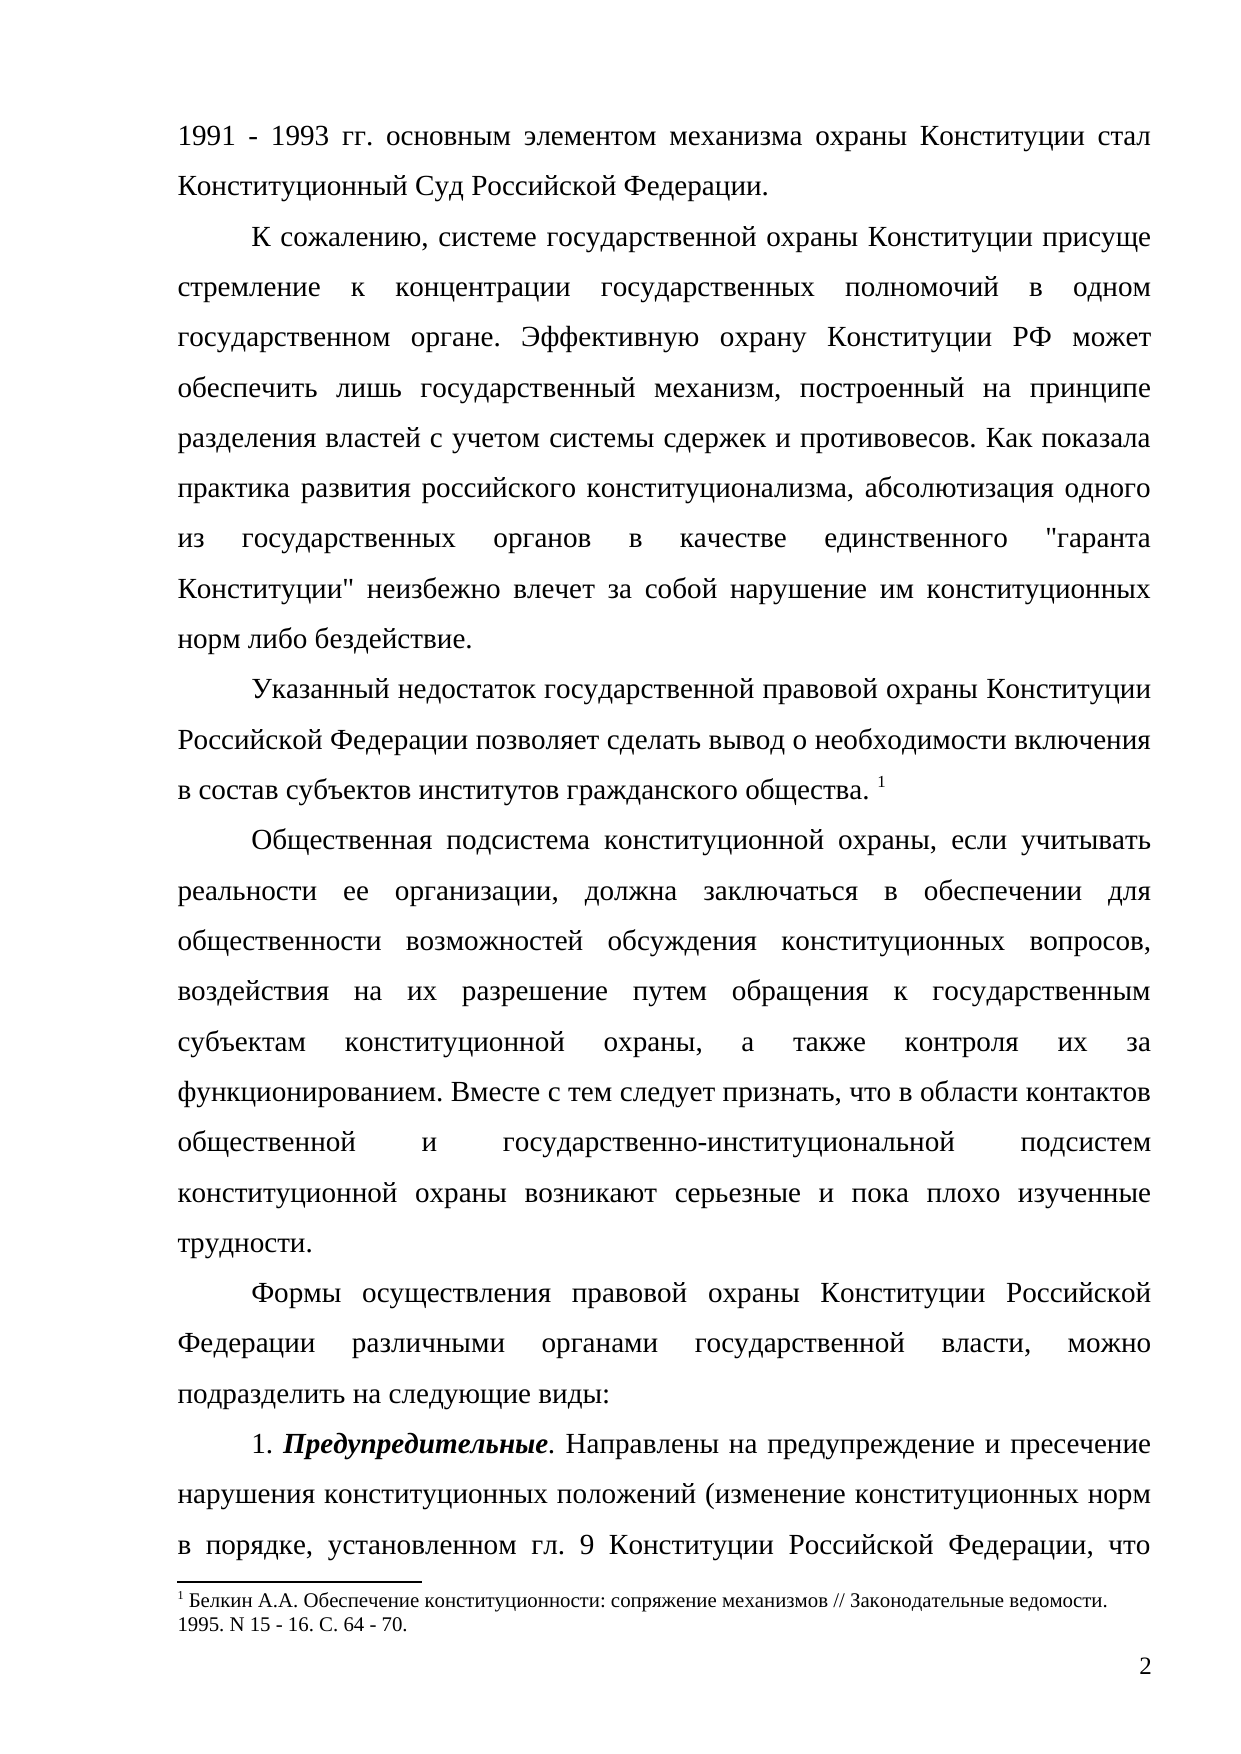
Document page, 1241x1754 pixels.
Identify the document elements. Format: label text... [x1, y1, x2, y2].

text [177, 118, 1152, 202]
text Формы осуществления правовой охраны Конституции Российской Федерации различными органами государственной власти, можно подразделить на следующие виды: [177, 1275, 1152, 1409]
text К сожалению, системе государственной охраны Конституции присуще стремление к концентрации государственных полномочий в одном государственном органе. Эффективную охрану Конституции РФ может обеспечить лишь государственный механизм, построенный на принципе разделения властей с учетом системы сдержек и противовесов. Как показала практика развития российского конституционализма, абсолютизация одного из государственных органов в качестве единственного "гаранта Конституции" неизбежно влечет за собой нарушение им конституционных норм либо бездействие. [177, 219, 1152, 655]
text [177, 1426, 1152, 1560]
text Общественная подсистема конституционной охраны, если учитывать реальности ее организации, должна заключаться в обеспечении для общественности возможностей обсуждения конституционных вопросов, воздействия на их разрешение путем обращения к государственным субъектам конституционной охраны, а также контроля их за функционированием. Вместе с тем следует признать, что в области контактов общественной и государственно-институциональной подсистем конституционной охраны возникают серьезные и пока плохо изученные трудности. [177, 822, 1152, 1258]
text Указанный недостаток государственной правовой охраны Конституции Российской Федерации позволяет сделать вывод о необходимости включения в состав субъектов институтов гражданского общества. [177, 672, 1152, 806]
